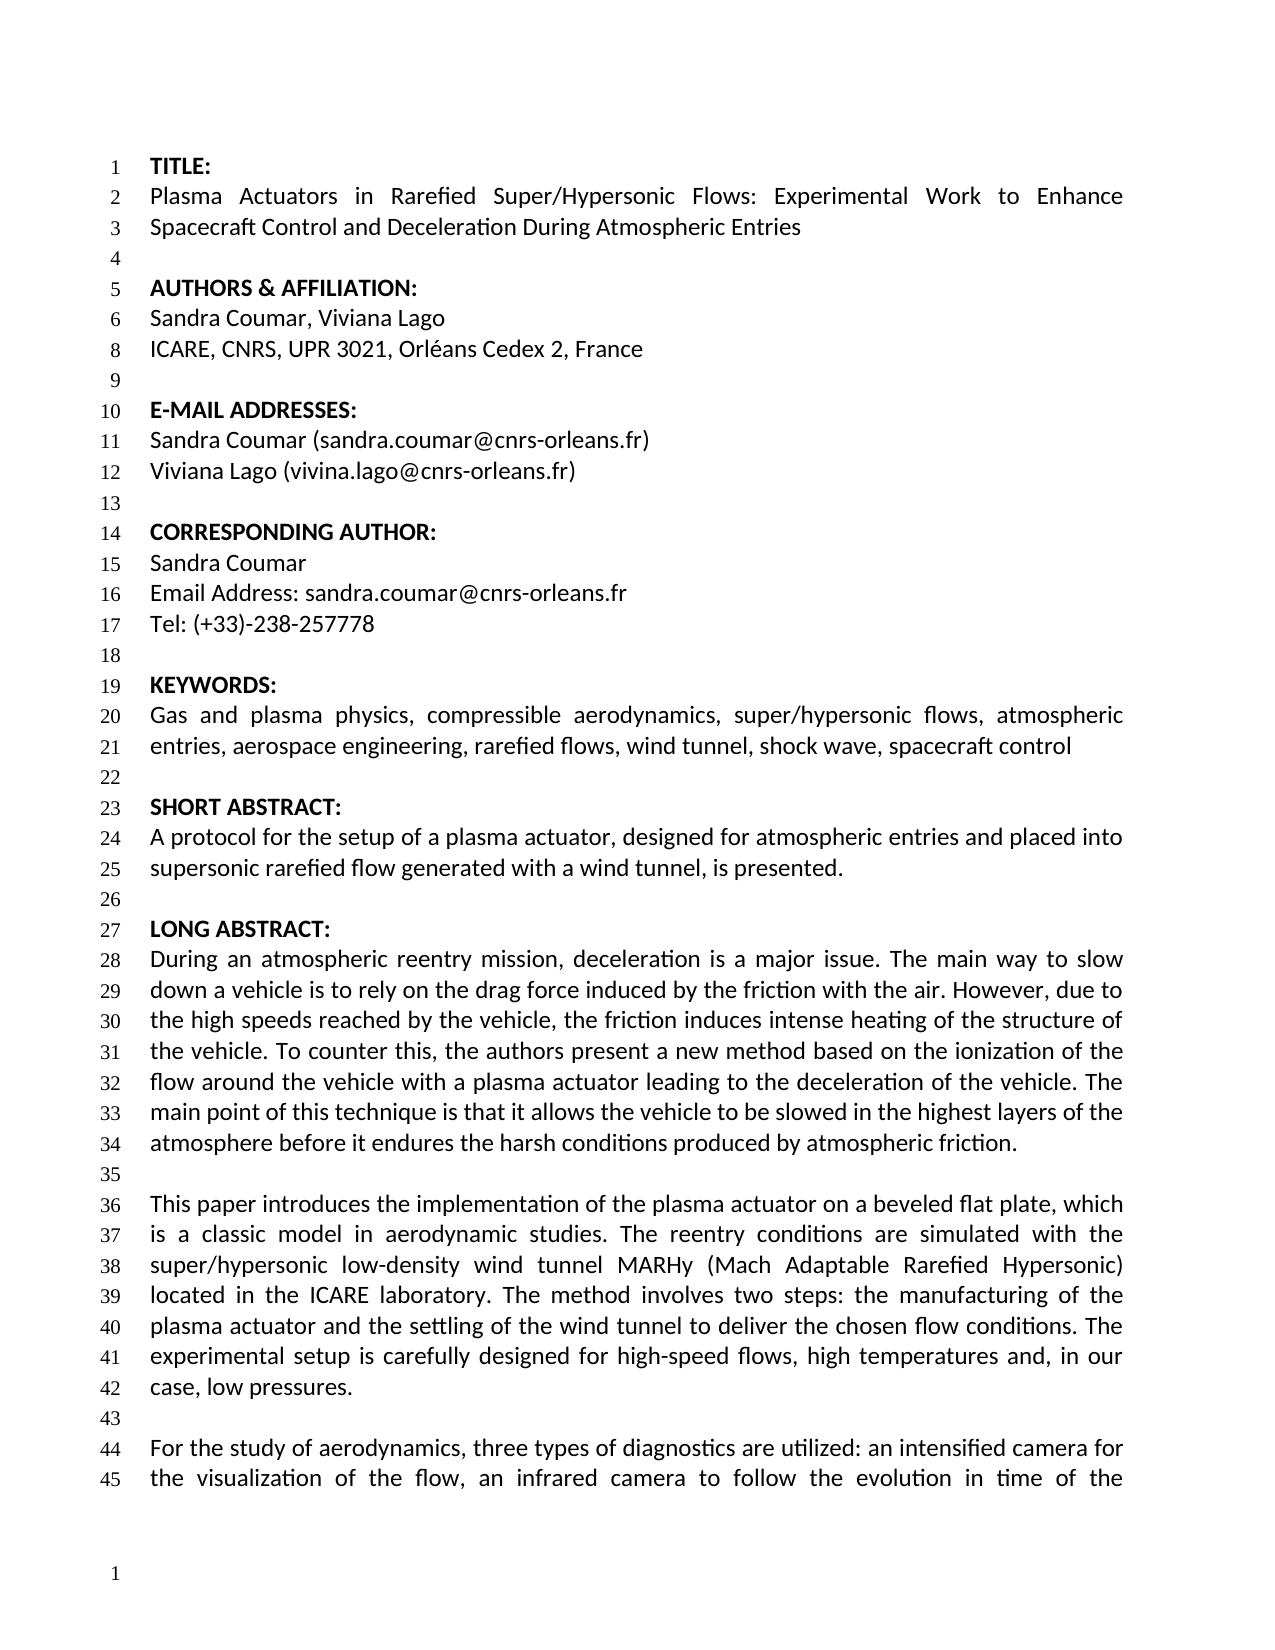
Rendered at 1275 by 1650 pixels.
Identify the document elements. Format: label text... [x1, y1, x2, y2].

text Gas and plasma physics, compressible aerodynamics, super/hypersonic flows, atmospheric entries, aerospace engineering, rarefied flows, wind tunnel, shock wave, spacecraft control [150, 699, 1125, 760]
text Sandra Coumar [150, 547, 1125, 577]
text A protocol for the setup of a plasma actuator, designed for atmospheric entries and placed into supersonic rarefied flow generated with a wind tunnel, is presented. [150, 821, 1125, 882]
text AUTHORS & AFFILIATION: [150, 272, 1125, 303]
text Email Address: sandra.coumar@cnrs-orleans.fr [150, 577, 1125, 608]
text CORRESPONDING AUTHOR: [150, 516, 1125, 547]
text Sandra Coumar (sandra.coumar@cnrs-orleans.fr) [150, 425, 1125, 455]
text SHORT ABSTRACT: [150, 791, 1125, 821]
text KEYWORDS: [150, 669, 1125, 699]
text Viviana Lago (vivina.lago@cnrs-orleans.fr) [150, 455, 1125, 486]
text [150, 1432, 1125, 1493]
text ICARE, CNRS, UPR 3021, Orléans Cedex 2, France [150, 333, 1125, 364]
text This paper introduces the implementation of the plasma actuator on a beveled flat plate, which is a classic model in aerodynamic studies. The reentry conditions are simulated with the super/hypersonic low-density wind tunnel MARHy (Mach Adaptable Rarefied Hypersonic) located in the ICARE laboratory. The method involves two steps: the manufacturing of the plasma actuator and the settling of the wind tunnel to deliver the chosen flow conditions. The experimental setup is carefully designed for high-speed flows, high temperatures and, in our case, low pressures. [150, 1188, 1125, 1401]
text E-MAIL ADDRESSES: [150, 394, 1125, 425]
text Sandra Coumar, Viviana Lago [150, 303, 1125, 333]
text LONG ABSTRACT: [150, 913, 1125, 943]
text Plasma Actuators in Rarefied Super/Hypersonic Flows: Experimental Work to Enhance Spacecraft Control and Deceleration During Atmospheric Entries [150, 181, 1125, 242]
text TITLE: [150, 150, 1125, 181]
text Tel: (+33)-238-257778 [150, 608, 1125, 638]
text During an atmospheric reentry mission, deceleration is a major issue. The main way to slow down a vehicle is to rely on the drag force induced by the friction with the air. However, due to the high speeds reached by the vehicle, the friction induces intense heating of the structure of the vehicle. To counter this, the authors present a new method based on the ionization of the flow around the vehicle with a plasma actuator leading to the deceleration of the vehicle. The main point of this technique is that it allows the vehicle to be slowed in the highest layers of the atmosphere before it endures the harsh conditions produced by atmospheric friction. [150, 943, 1125, 1157]
